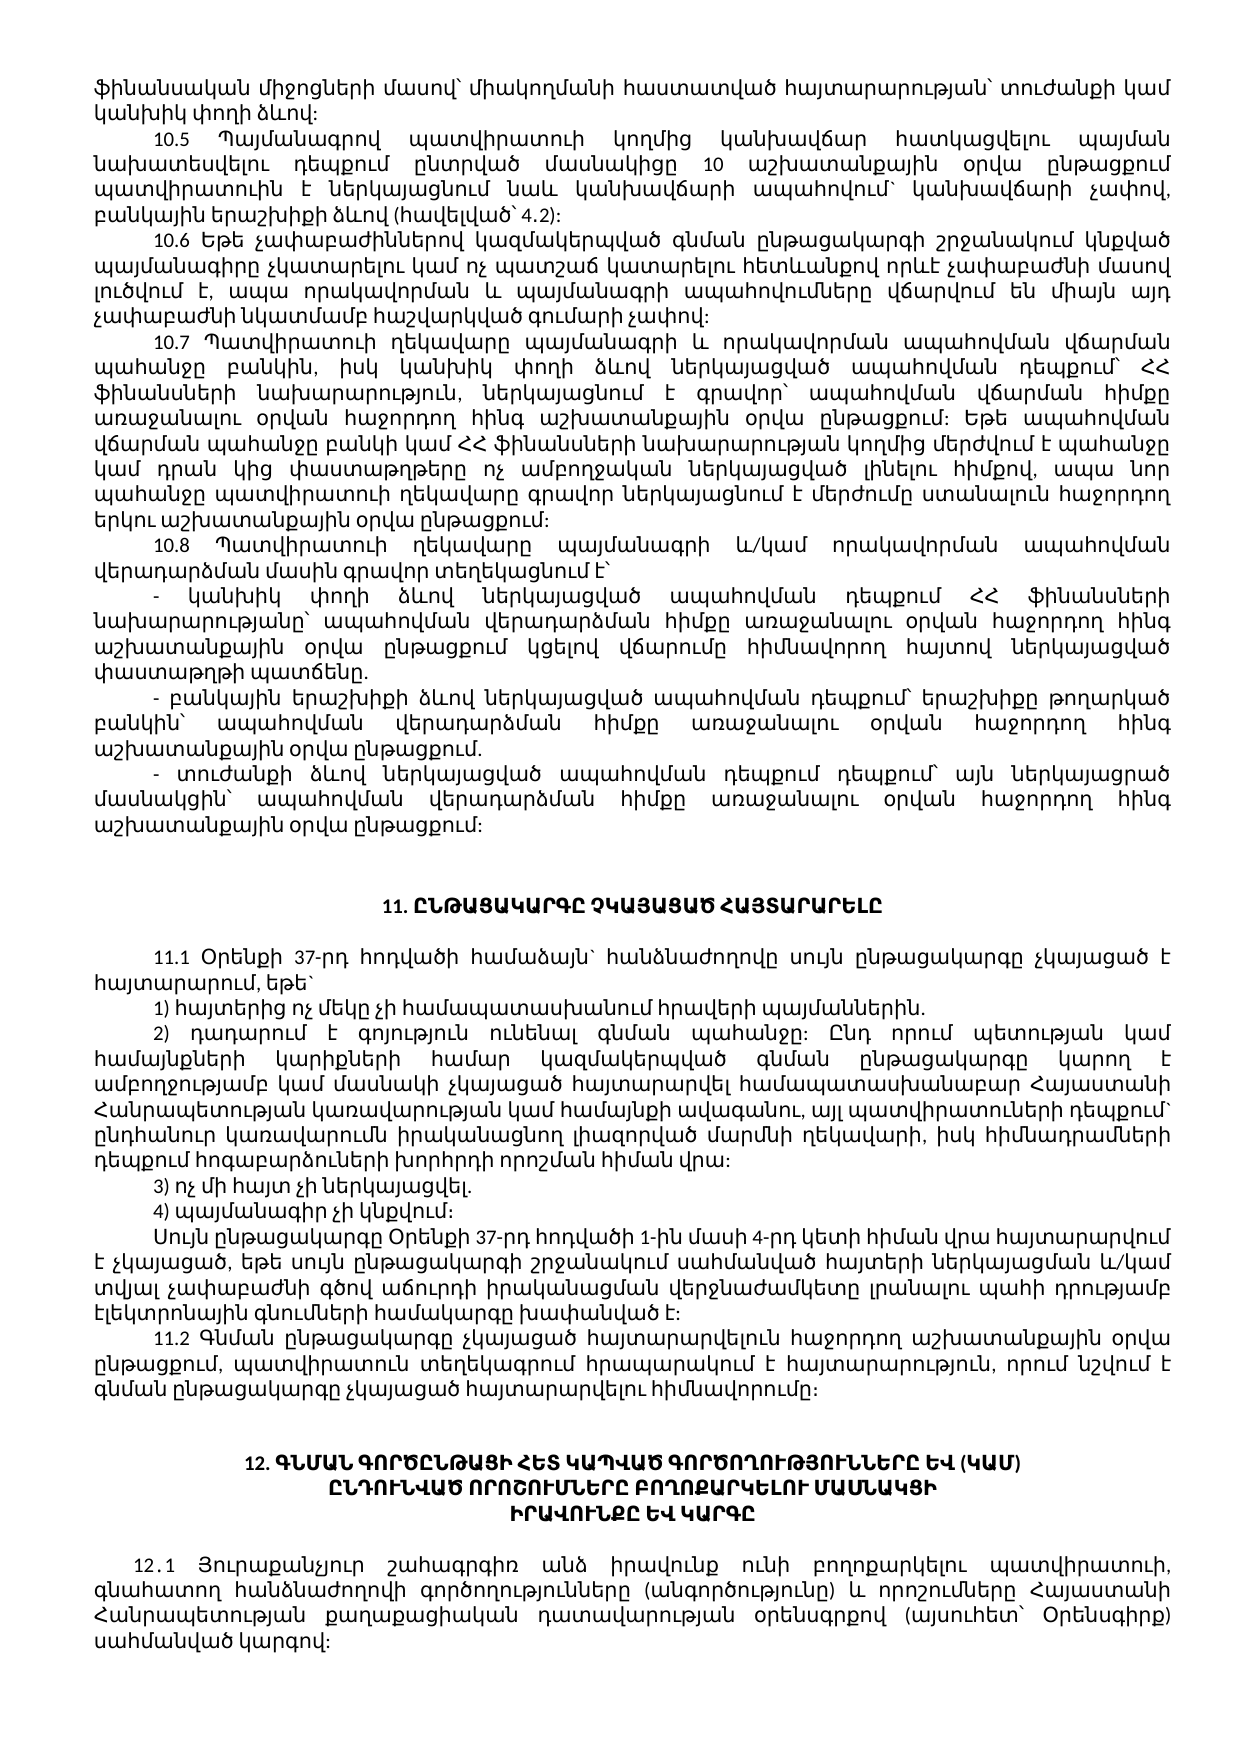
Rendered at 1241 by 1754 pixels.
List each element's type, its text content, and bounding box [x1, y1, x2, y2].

text 11.1 Օրենքի 37-րդ հոդվածի համաձայն` հանձնաժողովը սույն ընթացակարգը չկայացած է հայտարարում, եթե` [94, 944, 1171, 995]
text 12. ԳՆՄԱՆ ԳՈՐԾԸՆԹԱՑԻ ՀԵՏ ԿԱՊՎԱԾ ԳՈՐԾՈՂՈՒԹՅՈՒՆՆԵՐԸ ԵՎ (ԿԱՄ) [94, 1450, 1171, 1476]
text ԸՆԴՈՒՆՎԱԾ ՈՐՈՇՈՒՄՆԵՐԸ ԲՈՂՈՔԱՐԿԵԼՈՒ ՄԱՍՆԱԿՑԻ [94, 1476, 1171, 1501]
text 1) հայտերից ոչ մեկը չի համապատասխանում հրավերի պայմաններին. [94, 995, 1171, 1021]
text 3) ոչ մի հայտ չի ներկայացվել. [94, 1173, 1171, 1198]
text - տուժանքի ձևով ներկայացված ապահովման դեպքում դեպքում՝ այն ներկայացրած մասնակցին՝ ապահովման վերադարձման հիմքը առաջանալու օրվան հաջորդող հինգ աշխատանքային օրվա ընթացքում: [94, 761, 1171, 837]
text 4) պայմանագիր չի կնքվում։ [94, 1198, 1171, 1224]
text 10.5 Պայմանագրով պատվիրատուի կողմից կանխավճար հատկացվելու պայման նախատեսվելու դեպքում ընտրված մասնակիցը 10 աշխատանքային օրվա ընթացքում պատվիրատուին է ներկայացնում նաև կանխավճարի ապահովում` կանխավճարի չափով, բանկային երաշխիքի ձևով (հավելված՝ 4․2): [94, 126, 1171, 227]
text - կանխիկ փողի ձևով ներկայացված ապահովման դեպքում ՀՀ ֆինանսների նախարարությանը՝ ապահովման վերադարձման հիմքը առաջանալու օրվան հաջորդող հինգ աշխատանքային օրվա ընթացքում կցելով վճարումը հիմնավորող հայտով ներկայացված փաստաթղթի պատճենը. [94, 583, 1171, 685]
text 12․1 Յուրաքանչյուր շահագրգիռ անձ իրավունք ունի բողոքարկելու պատվիրատուի, գնահատող հանձնաժողովի գործողությունները (անգործությունը) և որոշումները Հայաստանի Հանրապետության քաղաքացիական դատավարության օրենսգրքով (այսուհետ՝ Օրենսգիրք) սահմանված կարգով: [94, 1552, 1171, 1653]
text 2) դադարում է գոյություն ունենալ գնման պահանջը: Ընդ որում պետության կամ համայնքների կարիքների համար կազմակերպված գնման ընթացակարգը կարող է ամբողջությամբ կամ մասնակի չկայացած հայտարարվել համապատասխանաբար Հայաստանի Հանրապետության կառավարության կամ համայնքի ավագանու, այլ պատվիրատուների դեպքում` ընդհանուր կառավարումն իրականացնող լիազորված մարմնի ղեկավարի, իսկ հիմնադրամների դեպքում հոգաբարձուների խորհրդի որոշման հիման վրա: [94, 1021, 1171, 1173]
text - բանկային երաշխիքի ձևով ներկայացված ապահովման դեպքում՝ երաշխիքը թողարկած բանկին՝ ապահովման վերադարձման հիմքը առաջանալու օրվան հաջորդող հինգ աշխատանքային օրվա ընթացքում. [94, 685, 1171, 761]
text 10.8 Պատվիրատուի ղեկավարը պայմանագրի և/կամ որակավորման ապահովման վերադարձման մասին գրավոր տեղեկացնում է՝ [94, 532, 1171, 583]
text 10.6 Եթե չափաբաժիններով կազմակերպված գնման ընթացակարգի շրջանակում կնքված պայմանագիրը չկատարելու կամ ոչ պատշաճ կատարելու հետևանքով որևէ չափաբաժնի մասով լուծվում է, ապա որակավորման և պայմանագրի ապահովումները վճարվում են միայն այդ չափաբաժնի նկատմամբ հաշվարկված գումարի չափով: [94, 227, 1171, 329]
text - նախատեսված ֆինանսական միջոցները գերազանցում են 25 մլն. ՀՀ դրամը, սակայն պայմանագրի ամբողջական կատարման համար հետագայում ևս պահանջվում են ֆինանսական միջոցներ, ապա պայմանագրի և որակավորման ապահովումները, հատկացված ֆինանսական միջոցների մասով, ներկայացվում է բանկային երաշխիքի կամ կանխիկ փողի, իսկ պահանջվող ֆինանսական միջոցների մասով՝ միակողմանի հաստատված հայտարարության՝ տուժանքի կամ կանխիկ փողի ձևով: [94, 75, 1171, 126]
text 11.2 Գնման ընթացակարգը չկայացած հայտարարվելուն հաջորդող աշխատանքային օրվա ընթացքում, պատվիրատուն տեղեկագրում հրապարակում է հայտարարություն, որում նշվում է գնման ընթացակարգը չկայացած հայտարարվելու հիմնավորումը։ [94, 1326, 1171, 1402]
text Սույն ընթացակարգը Օրենքի 37-րդ հոդվածի 1-ին մասի 4-րդ կետի հիման վրա հայտարարվում է չկայացած, եթե սույն ընթացակարգի շրջանակում սահմանված հայտերի ներկայացման և/կամ տվյալ չափաբաժնի գծով աճուրդի իրականացման վերջնաժամկետը լրանալու պահի դրությամբ էլեկտրոնային գնումների համակարգը խափանված է: [94, 1224, 1171, 1326]
text 11. ԸՆԹԱՑԱԿԱՐԳԸ ՉԿԱՅԱՑԱԾ ՀԱՅՏԱՐԱՐԵԼԸ [94, 893, 1171, 919]
text 10.7 Պատվիրատուի ղեկավարը պայմանագրի և որակավորման ապահովման վճարման պահանջը բանկին, իսկ կանխիկ փողի ձևով ներկայացված ապահովման դեպքում՝ ՀՀ ֆինանսների նախարարություն, ներկայացնում է գրավոր՝ ապահովման վճարման հիմքը առաջանալու օրվան հաջորդող հինգ աշխատանքային օրվա ընթացքում: Եթե ապահովման վճարման պահանջը բանկի կամ ՀՀ ֆինանսների նախարարության կողմից մերժվում է պահանջը կամ դրան կից փաստաթղթերը ոչ ամբողջական ներկայացված լինելու հիմքով, ապա նոր պահանջը պատվիրատուի ղեկավարը գրավոր ներկայացնում է մերժումը ստանալուն հաջորդող երկու աշխատանքային օրվա ընթացքում: [94, 329, 1171, 532]
text ԻՐԱՎՈՒՆՔԸ ԵՎ ԿԱՐԳԸ [94, 1501, 1171, 1526]
